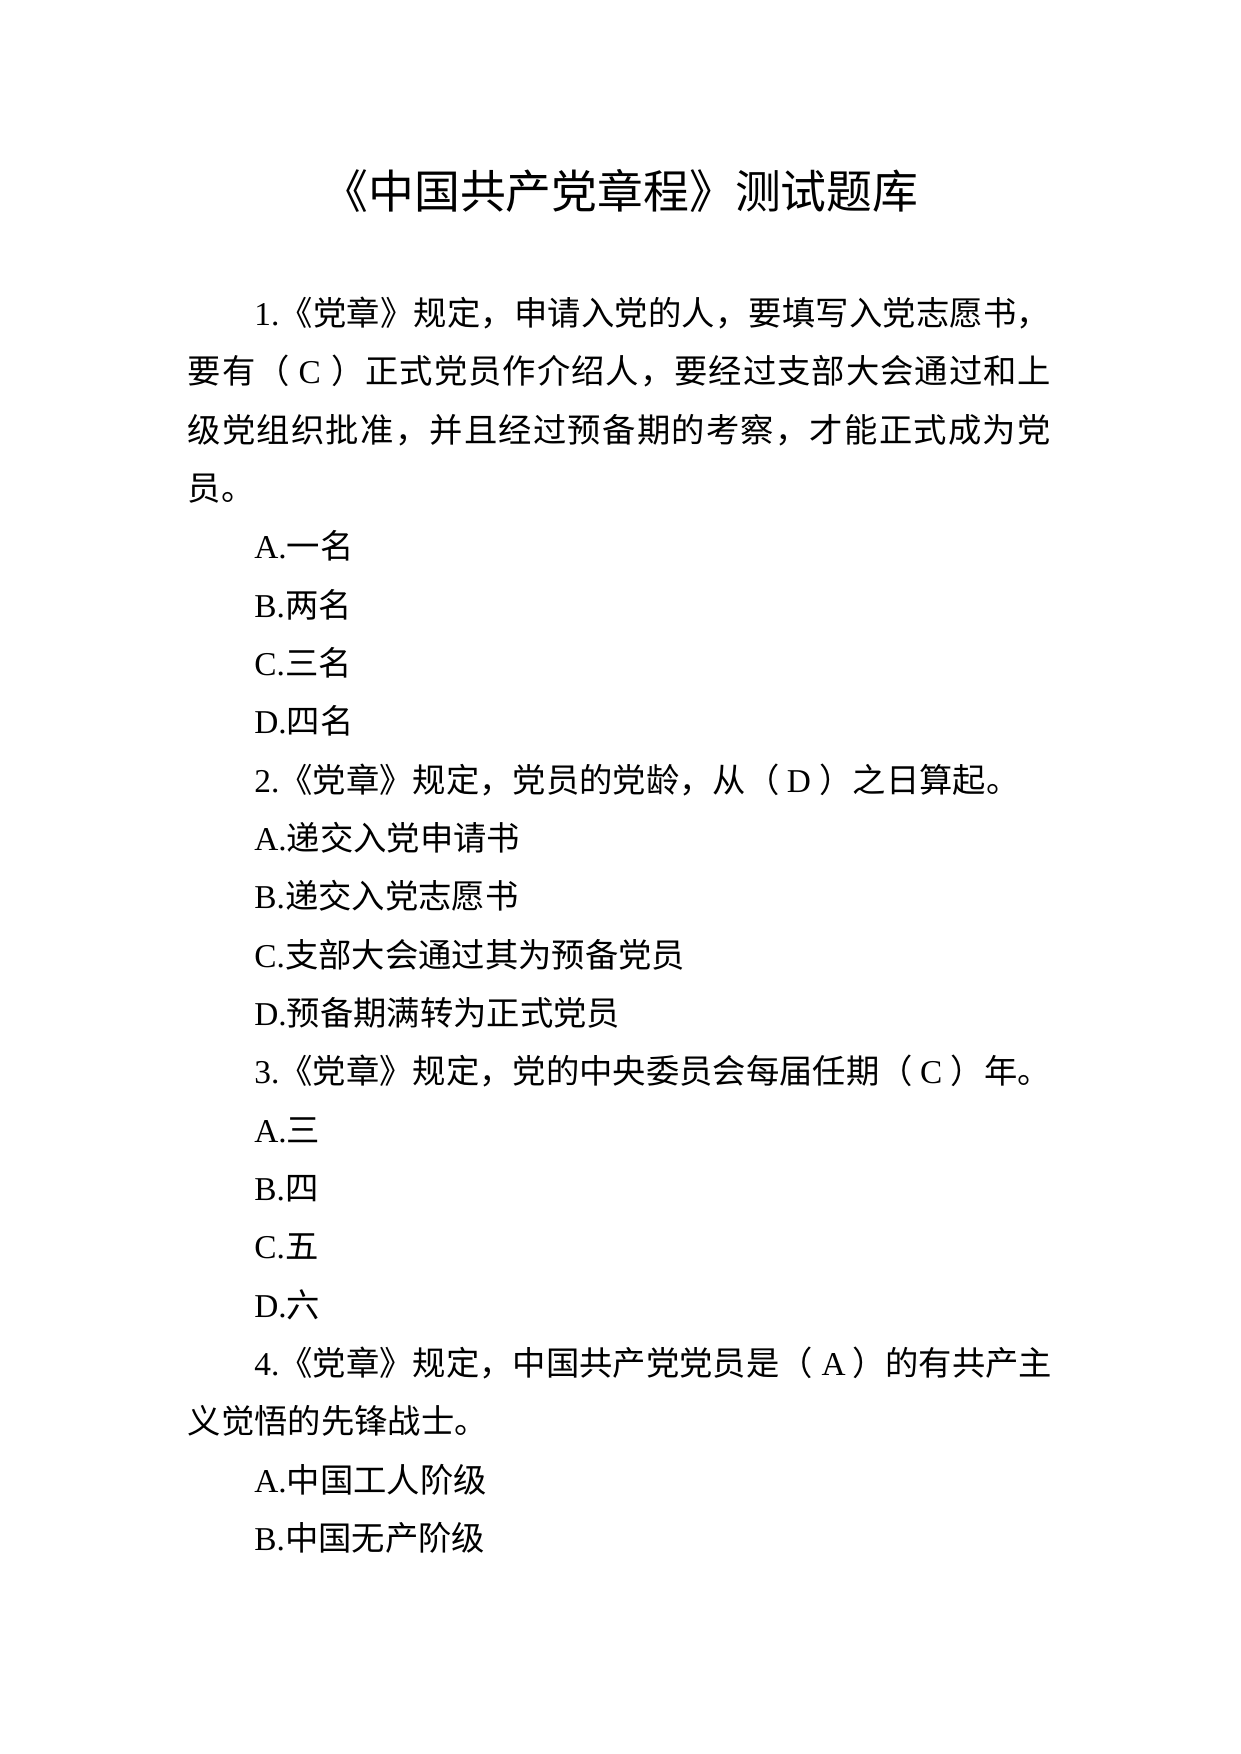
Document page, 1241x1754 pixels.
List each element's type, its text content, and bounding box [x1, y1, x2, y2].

text D.预备期满转为正式党员 [187, 979, 1053, 1037]
text C.五 [187, 1212, 1053, 1270]
text 3.《党章》规定，党的中央委员会每届任期（ C ）年。 [187, 1037, 1053, 1095]
text D.六 [187, 1270, 1053, 1329]
text A.一名 [187, 512, 1053, 570]
text B.四 [187, 1154, 1053, 1212]
text B.两名 [187, 570, 1053, 629]
text C.支部大会通过其为预备党员 [187, 920, 1053, 979]
text D.四名 [187, 687, 1053, 745]
text 2.《党章》规定，党员的党龄，从（ D ）之日算起。 [187, 745, 1053, 804]
text 4.《党章》规定，中国共产党党员是（ A ）的有共产主义觉悟的先锋战士。 [187, 1329, 1053, 1445]
text C.三名 [187, 629, 1053, 687]
text A.中国工人阶级 [187, 1445, 1053, 1504]
text A.递交入党申请书 [187, 804, 1053, 862]
text 《中国共产党章程》测试题库 [187, 162, 1053, 220]
text 1.《党章》规定，申请入党的人，要填写入党志愿书，要有（ C ）正式党员作介绍人，要经过支部大会通过和上级党组织批准，并且经过预备期的考察，才能正式成为党员。 [187, 279, 1053, 512]
text B.中国无产阶级 [187, 1504, 1053, 1562]
text A.三 [187, 1095, 1053, 1154]
text B.递交入党志愿书 [187, 862, 1053, 920]
